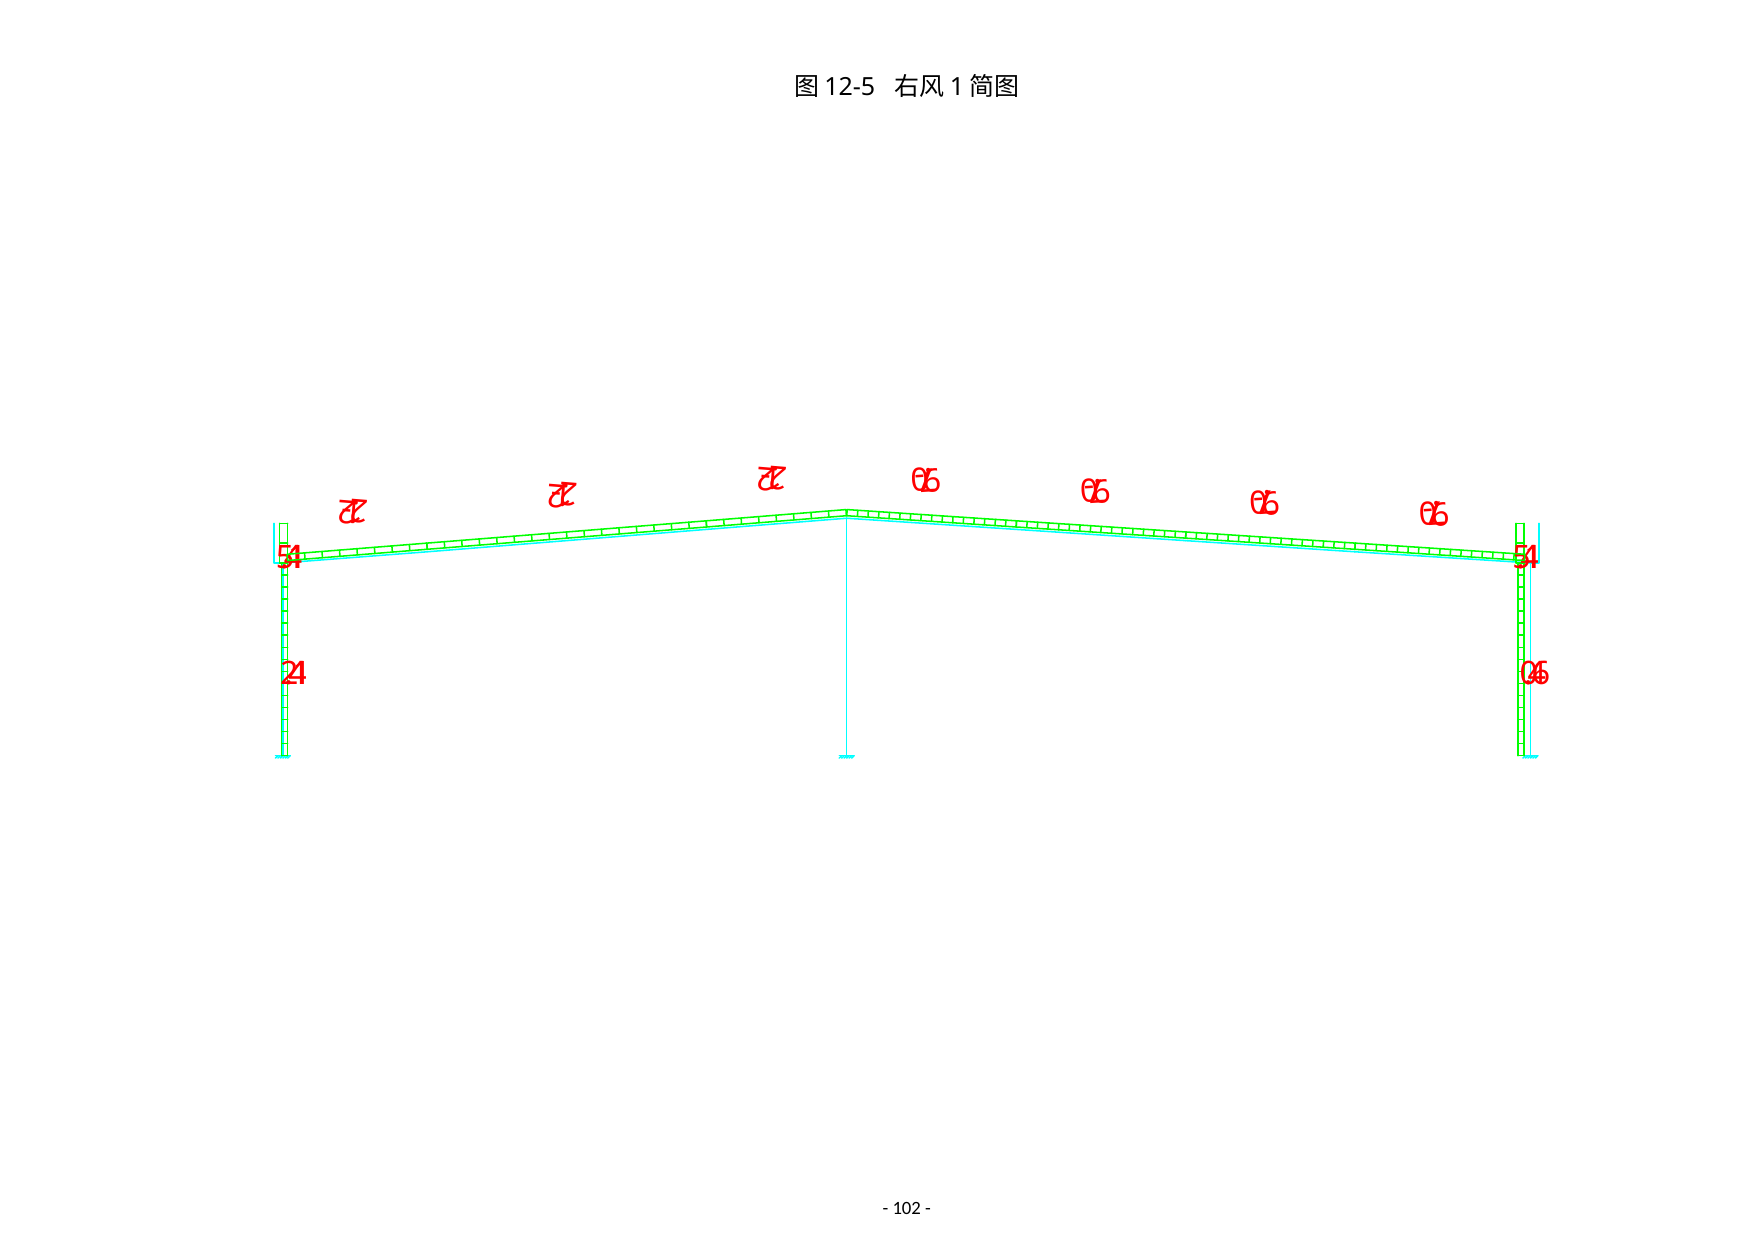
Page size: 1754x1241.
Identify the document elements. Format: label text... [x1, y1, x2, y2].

text 图12-5 右风1简图 [148, 61, 1665, 108]
